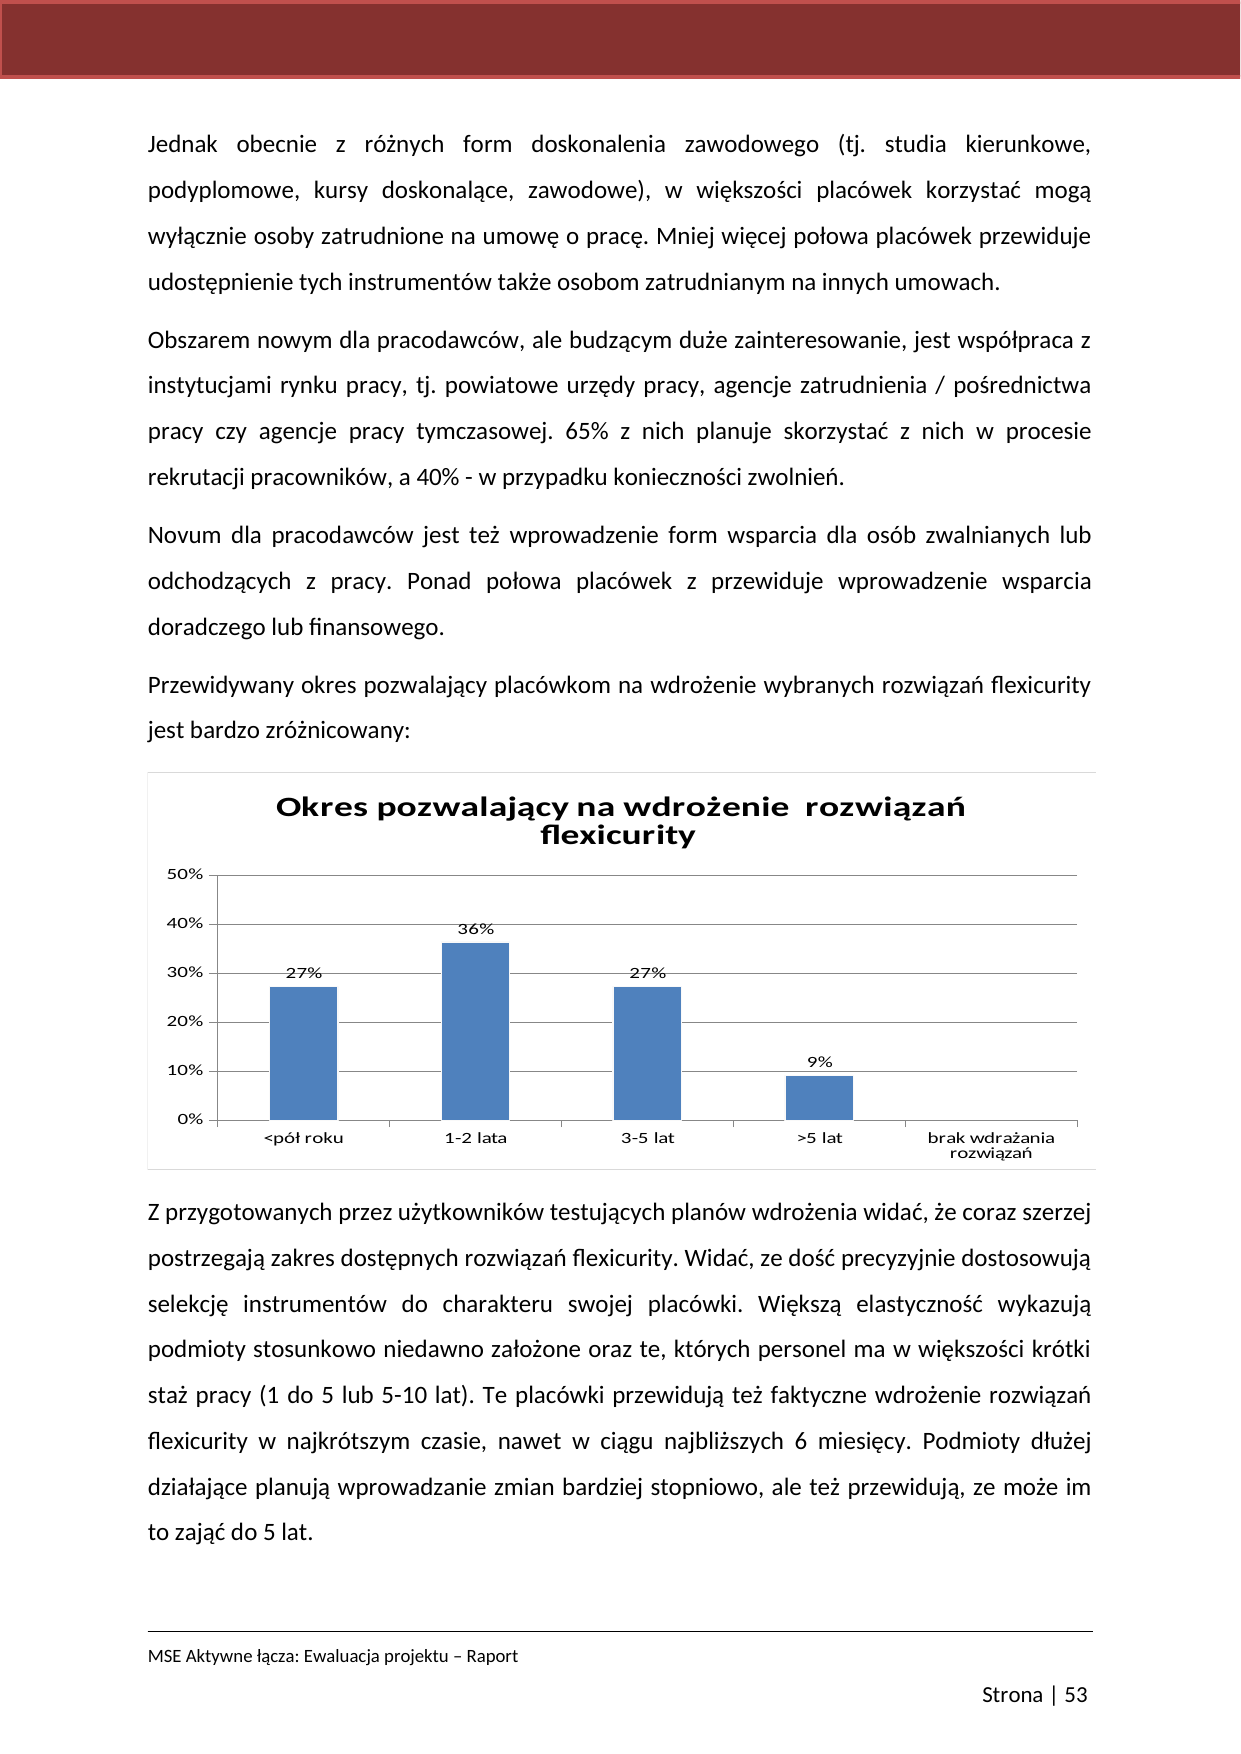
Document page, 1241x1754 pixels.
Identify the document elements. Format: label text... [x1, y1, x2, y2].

text Novum dla pracodawców jest też wprowadzenie form wsparcia dla osób zwalnianych lub odchodzących z pracy. Ponad połowa placówek z przewiduje wprowadzenie wsparcia doradczego lub finansowego. [148, 519, 1093, 641]
text Jednak obecnie z różnych form doskonalenia zawodowego (tj. studia kierunkowe, podyplomowe, kursy doskonalące, zawodowe), w większości placówek korzystać mogą wyłącznie osoby zatrudnione na umowę o pracę. Mniej więcej połowa placówek przewiduje udostępnienie tych instrumentów także osobom zatrudnianym na innych umowach. [148, 128, 1093, 296]
text Z przygotowanych przez użytkowników testujących planów wdrożenia widać, że coraz szerzej postrzegają zakres dostępnych rozwiązań flexicurity. Widać, ze dość precyzyjnie dostosowują selekcję instrumentów do charakteru swojej placówki. Większą elastyczność wykazują podmioty stosunkowo niedawno założone oraz te, których personel ma w większości krótki staż pracy (1 do 5 lub 5-10 lat). Te placówki przewidują też faktyczne wdrożenie rozwiązań flexicurity w najkrótszym czasie, nawet w ciągu najbliższych 6 miesięcy. Podmioty dłużej działające planują wprowadzanie zmian bardziej stopniowo, ale też przewidują, ze może im to zająć do 5 lat. [148, 1196, 1093, 1547]
text Przewidywany okres pozwalający placówkom na wdrożenie wybranych rozwiązań flexicurity jest bardzo zróżnicowany: [148, 669, 1093, 745]
text Obszarem nowym dla pracodawców, ale budzącym duże zainteresowanie, jest współpraca z instytucjami rynku pracy, tj. powiatowe urzędy pracy, agencje zatrudnienia / pośrednictwa pracy czy agencje pracy tymczasowej. 65% z nich planuje skorzystać z nich w procesie rekrutacji pracowników, a 40% - w przypadku konieczności zwolnień. [148, 324, 1093, 492]
